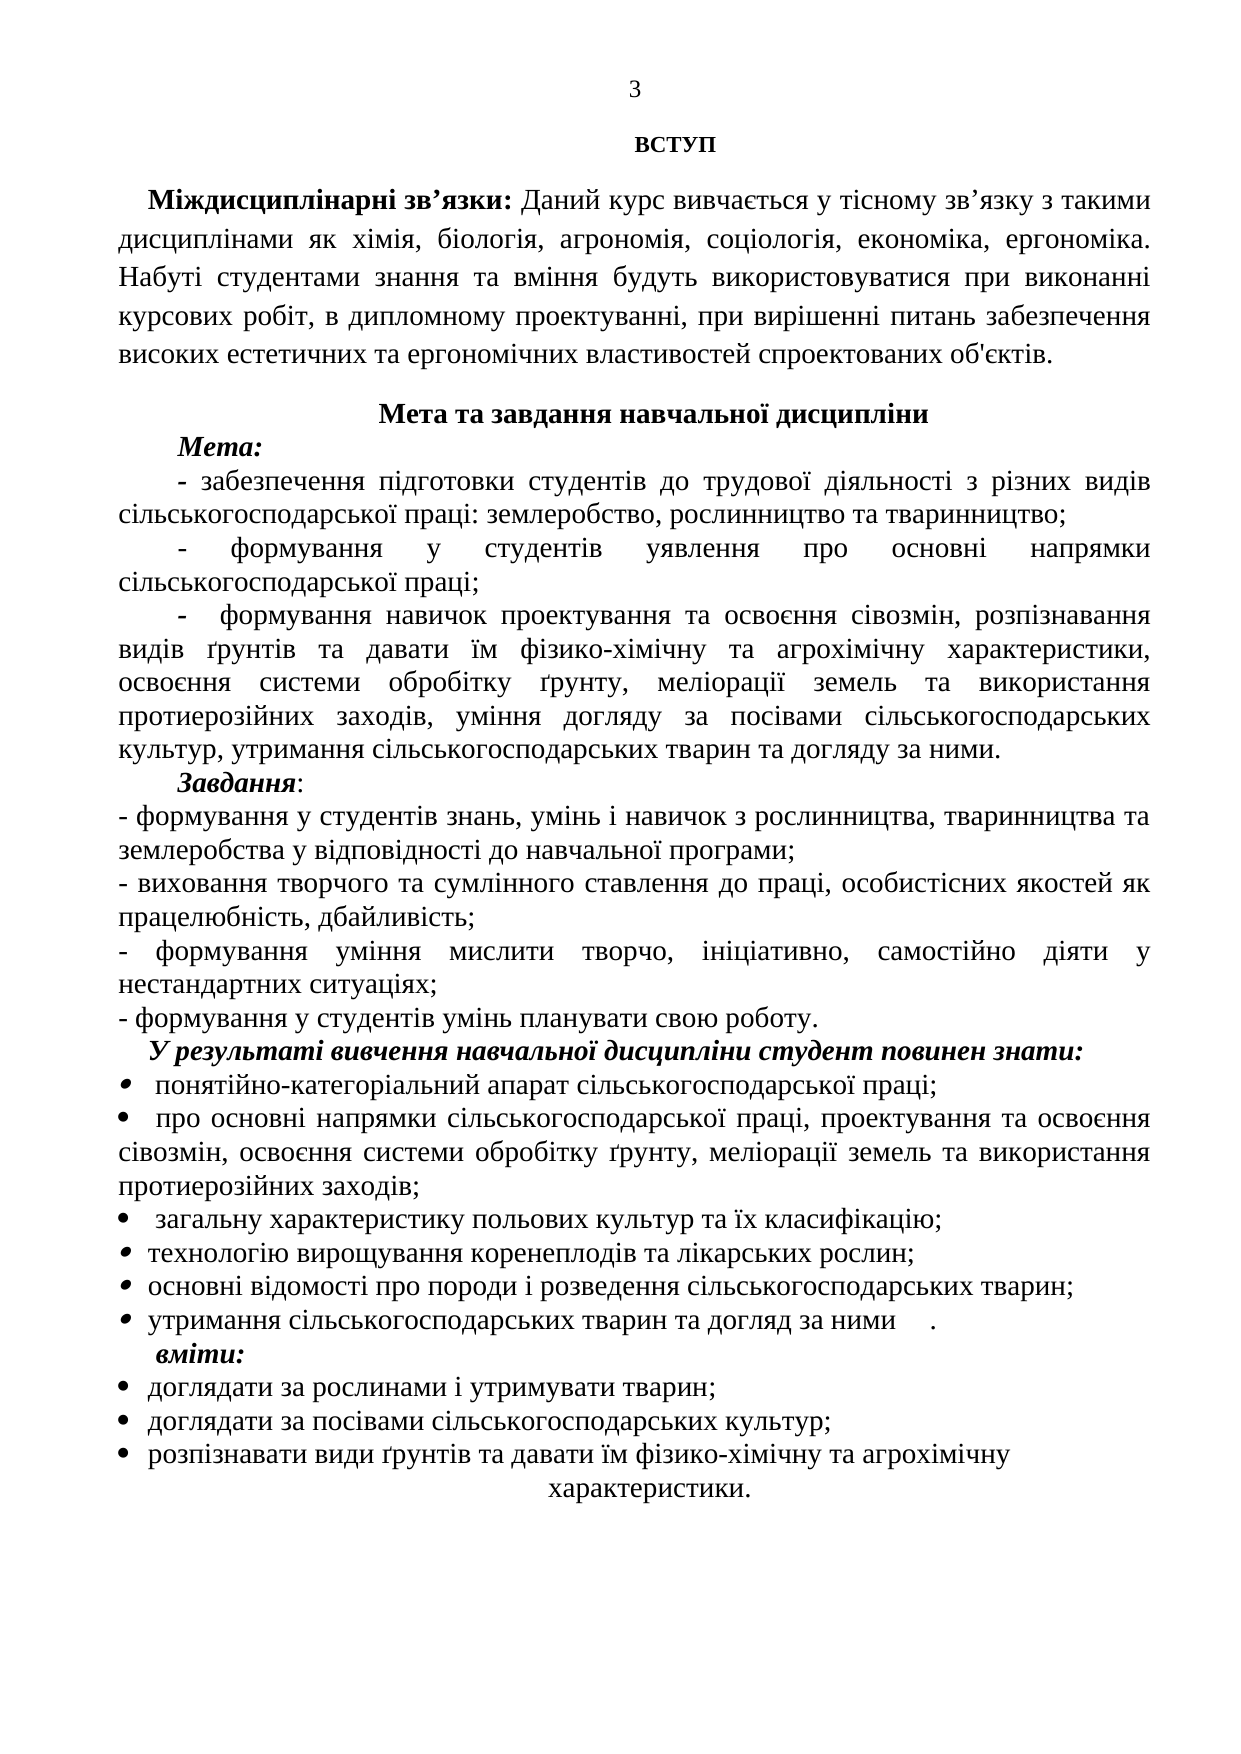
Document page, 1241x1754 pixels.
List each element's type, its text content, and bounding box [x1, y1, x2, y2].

list доглядати за посівами сільськогосподарських культур; [118, 1403, 1152, 1437]
text - формування у студентів уявлення про основні напрямки сільськогосподарської праці; [118, 530, 1152, 597]
text Завдання: [118, 765, 1152, 798]
text Мета: [118, 429, 1152, 463]
list понятійно-категоріальний апарат сільськогосподарської праці; [118, 1067, 1152, 1100]
text Міждисциплінарні зв’язки: Даний курс вивчається у тісному зв’язку з такими дисциплінами як хімія, біологія, агрономія, соціологія, економіка, ергономіка. Набуті студентами знання та вміння будуть використовуватися при виконанні курсових робіт, в дипломному проектуванні, при вирішенні питань забезпечення високих естетичних та ергономічних властивостей спроектованих об'єктів. [118, 182, 1152, 370]
text вміти: [156, 1336, 1152, 1369]
list розпізнавати види ґрунтів та давати їм фізико-хімічну та агрохімічну [118, 1437, 1152, 1470]
text Вступ [634, 131, 1152, 158]
text - формування у студентів знань, умінь і навичок з рослинництва, тваринництва та землеробства у відповідності до навчальної програми; [118, 798, 1152, 866]
list доглядати за рослинами і утримувати тварин; [118, 1369, 1152, 1403]
text У результаті вивчення навчальної дисципліни студент повинен знати: [118, 1033, 1152, 1067]
text - формування уміння мислити творчо, ініціативно, самостійно діяти у нестандартних ситуаціях; [118, 933, 1152, 1000]
list основні відомості про породи і розведення сільськогосподарських тварин; [118, 1268, 1152, 1302]
text - формування навичок проектування та освоєння сівозмін, розпізнавання видів ґрунтів та давати їм фізико-хімічну та агрохімічну характеристики, освоєння системи обробітку ґрунту, меліорації земель та використання протиерозійних заходів, уміння догляду за посівами сільськогосподарських культур, утримання сільськогосподарських тварин та догляду за ними. [118, 597, 1152, 765]
list загальну характеристику польових культур та їх класифікацію; [118, 1201, 1152, 1235]
text - виховання творчого та сумлінного ставлення до праці, особистісних якостей як працелюбність, дбайливість; [118, 866, 1152, 933]
list технологію вирощування коренеплодів та лікарських рослин; [118, 1235, 1152, 1268]
list про основні напрямки сільськогосподарської праці, проектування та освоєння сівозмін, освоєння системи обробітку ґрунту, меліорації земель та використання протиерозійних заходів; [118, 1100, 1152, 1201]
text Мета та завдання навчальної дисципліни [156, 396, 1152, 429]
text - формування у студентів умінь планувати свою роботу. [118, 1000, 1152, 1033]
text - забезпечення підготовки студентів до трудової діяльності з різних видів сільськогосподарської праці: землеробство, рослинництво та тваринництво; [118, 463, 1152, 530]
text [148, 1470, 1152, 1504]
list утримання сільськогосподарських тварин та догляд за ними . [118, 1302, 1152, 1336]
